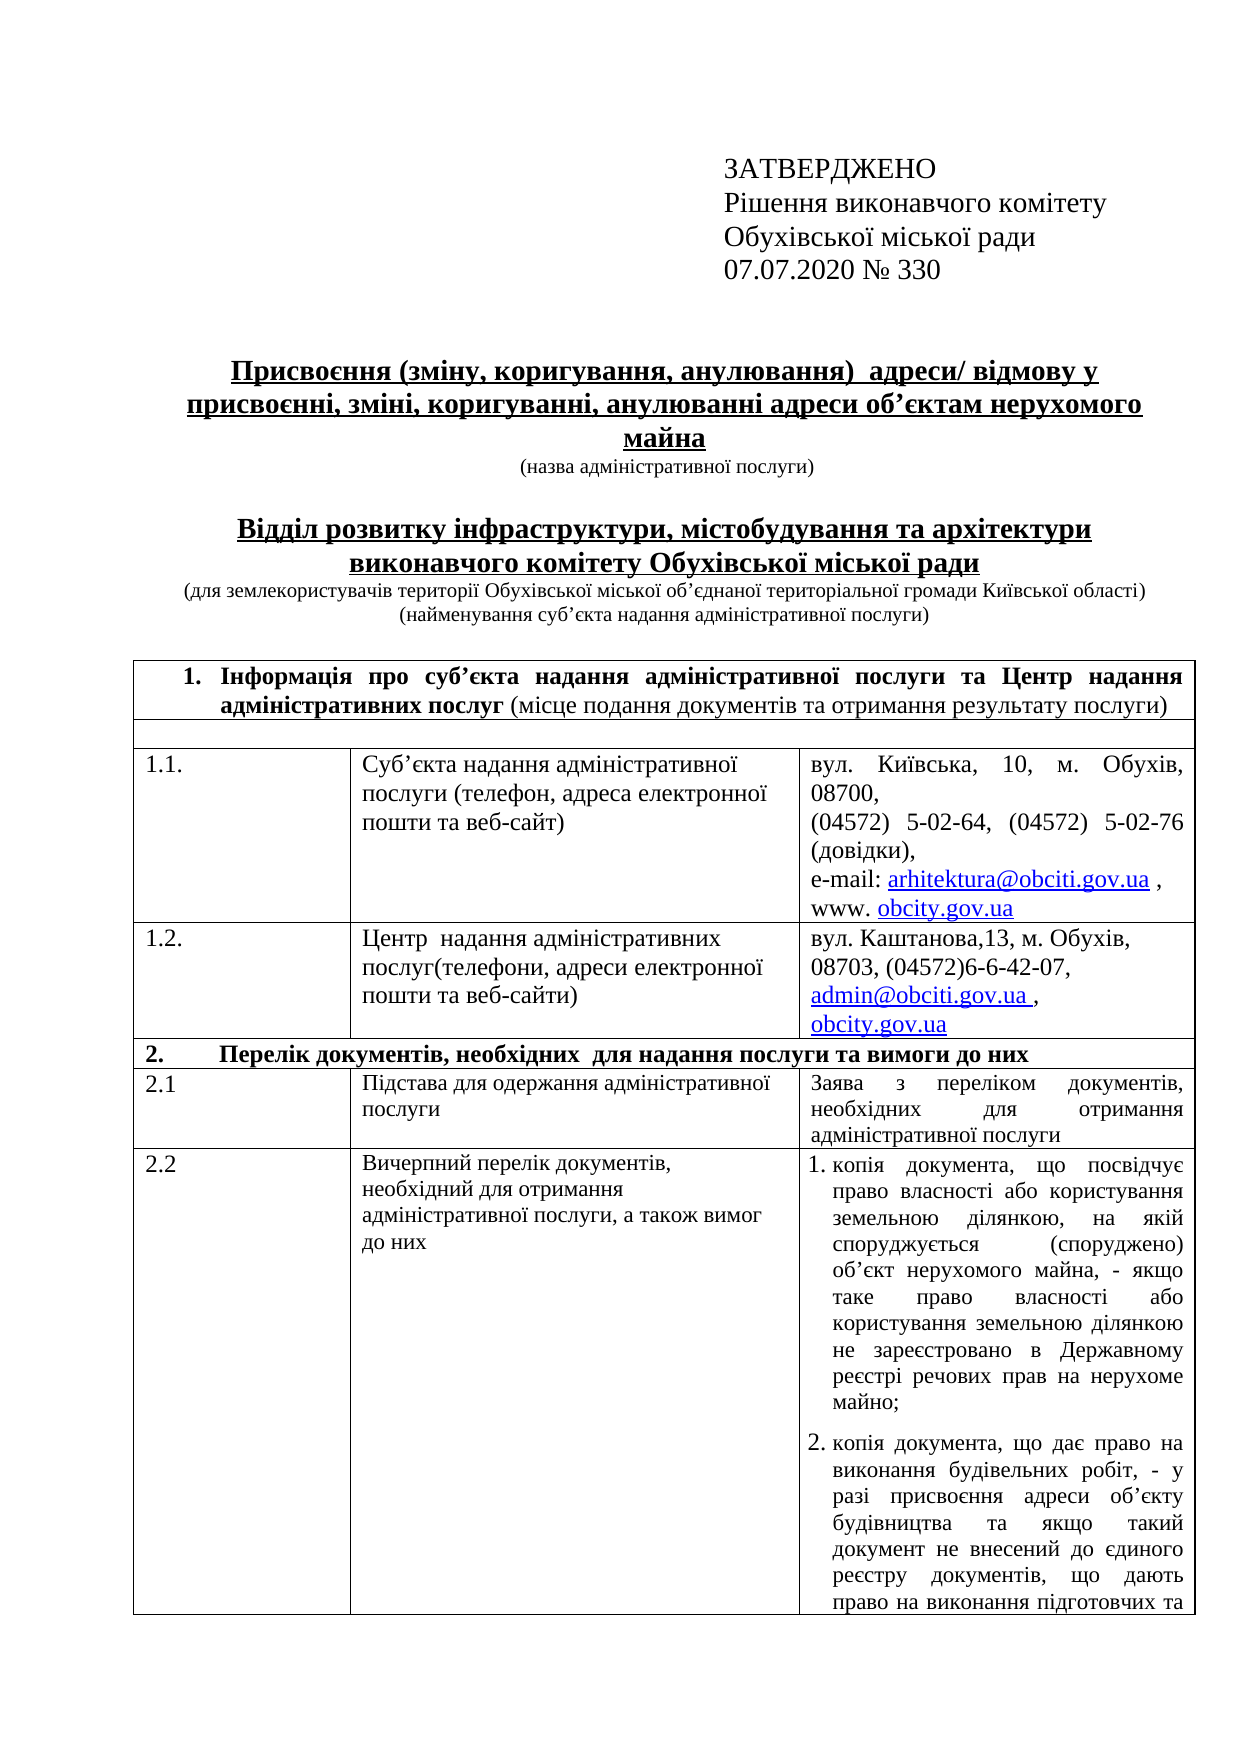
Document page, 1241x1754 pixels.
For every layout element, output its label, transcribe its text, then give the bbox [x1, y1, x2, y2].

table_cell [134, 720, 1194, 748]
table_cell 1.1. [134, 749, 350, 922]
table_cell Суб’єкта надання адміністративної послуги (телефон, адреса електронної пошти та веб-сайт) [351, 749, 799, 922]
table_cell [351, 1149, 799, 1614]
text 07.07.2020 № 330 [723, 252, 1152, 286]
table_cell 2.2 [134, 1149, 350, 1614]
table_cell 2.1 [134, 1069, 350, 1148]
table_cell Центр надання адміністративних послуг(телефони, адреси електронної пошти та веб-сайти) [351, 923, 799, 1038]
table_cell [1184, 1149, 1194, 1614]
text Присвоєння (зміну, коригування, анулювання) адреси/ відмову у присвоєнні, зміні, коригуванні, анулюванні адреси об’єктам нерухомого майна [177, 353, 1152, 453]
text (назва адміністративної послуги) [177, 453, 1152, 478]
table_cell вул. Київська, 10, м. Обухів, 08700, (04572) 5-02-64, (04572) 5-02-76 (довідки), e-mail: arhitektura@obciti.gov.ua , www. obcity.gov.ua [800, 749, 1194, 922]
text Обухівської міської ради [723, 219, 1152, 252]
text (для землекористувачів території Обухівської міської об’єднаної територіальної громади Київської області) [177, 578, 1152, 602]
text ЗАТВЕРДЖЕНО [723, 152, 1152, 185]
table_cell вул. Каштанова,13, м. Обухів, 08703, (04572)6-6-42-07, admin@obciti.gov.ua , obcity.gov.ua [800, 923, 1194, 1038]
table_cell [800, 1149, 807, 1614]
table_cell Заява з переліком документів, необхідних для отримання адміністративної послуги [800, 1069, 1194, 1148]
table_cell Перелік документів, необхідних для надання послуги та вимоги до них [134, 1039, 1194, 1068]
table_cell 1.2. [134, 923, 350, 1038]
table_header Інформація про суб’єкта надання адміністративної послуги та Центр надання адміністративних послуг (місце подання документів та отримання результату послуги) [134, 661, 1194, 718]
text Відділ розвитку інфраструктури, містобудування та архітектури виконавчого комітету Обухівської міської ради [177, 511, 1152, 578]
text (найменування суб’єкта надання адміністративної послуги) [177, 602, 1152, 626]
table_cell Підстава для одержання адміністративної послуги [351, 1069, 799, 1148]
text Рішення виконавчого комітету [723, 185, 1152, 219]
